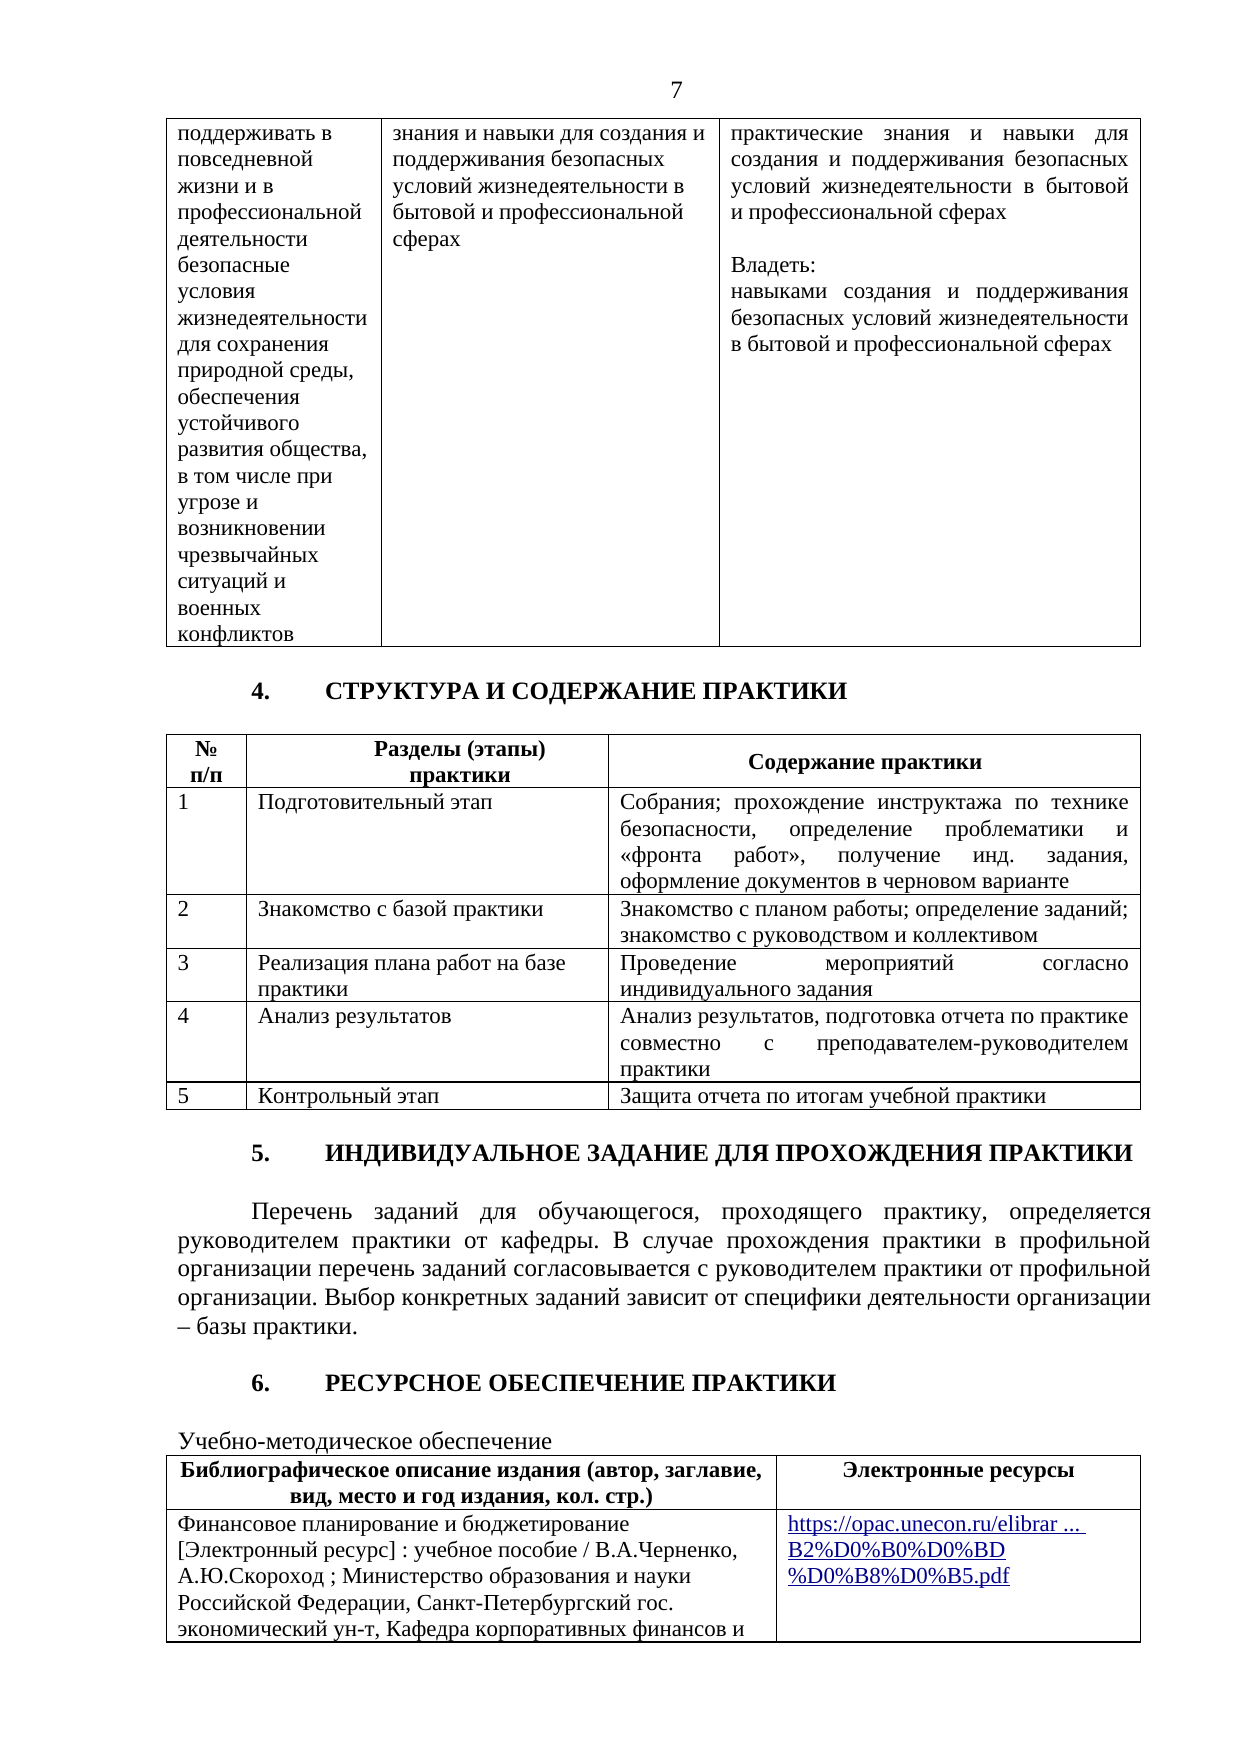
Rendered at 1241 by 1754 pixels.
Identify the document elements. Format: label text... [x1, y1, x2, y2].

list СТРУКТУРА И СОДЕРЖАНИЕ ПРАКТИКИ [177, 676, 1152, 705]
table_header Содержание практики [609, 735, 1140, 787]
table_cell Реализация плана работ на базе практики [247, 949, 608, 1001]
table_cell 2 [167, 895, 246, 947]
list РЕСУРСНОЕ ОБЕСПЕЧЕНИЕ ПРАКТИКИ [177, 1368, 1152, 1397]
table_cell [777, 1510, 1140, 1641]
table_cell Знакомство с базой практики [247, 895, 608, 947]
table_cell 3 [167, 949, 246, 1001]
table_cell 4 [167, 1002, 246, 1081]
table_cell Собрания; прохождение инструктажа по технике безопасности, определение проблематики и «фронта работ», получение инд. задания, оформление документов в черновом варианте [609, 788, 1140, 894]
text Перечень заданий для обучающегося, проходящего практику, определяется руководителем практики от кафедры. В случае прохождения практики в профильной организации перечень заданий согласовывается с руководителем практики от профильной организации. Выбор конкретных заданий зависит от специфики деятельности организации – базы практики. [177, 1196, 1152, 1340]
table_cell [382, 119, 719, 646]
table_cell Анализ результатов [247, 1002, 608, 1081]
table_cell Анализ результатов, подготовка отчета по практике совместно с преподавателем-руководителем практики [609, 1002, 1140, 1081]
list ИНДИВИДУАЛЬНОЕ ЗАДАНИЕ ДЛЯ ПРОХОЖДЕНИЯ ПРАКТИКИ [177, 1138, 1152, 1167]
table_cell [167, 119, 381, 646]
table_cell Знакомство с планом работы; определение заданий; знакомство с руководством и коллективом [609, 895, 1140, 947]
table_cell Защита отчета по итогам учебной практики [609, 1083, 1140, 1109]
text Учебно-методическое обеспечение [177, 1426, 1152, 1455]
table_header Разделы (этапы) практики [247, 735, 608, 787]
table_cell Контрольный этап [247, 1083, 608, 1109]
table_header Электронные ресурсы [777, 1456, 1140, 1508]
table_cell 5 [167, 1083, 246, 1109]
table_cell Проведение мероприятий согласно индивидуального задания [609, 949, 1140, 1001]
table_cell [720, 119, 1140, 646]
table_cell 1 [167, 788, 246, 894]
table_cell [167, 1510, 776, 1641]
table_cell Подготовительный этап [247, 788, 608, 894]
table_header Библиографическое описание издания (автор, заглавие, вид, место и год издания, кол. стр.) [167, 1456, 776, 1508]
table_header № п/п [167, 735, 246, 787]
